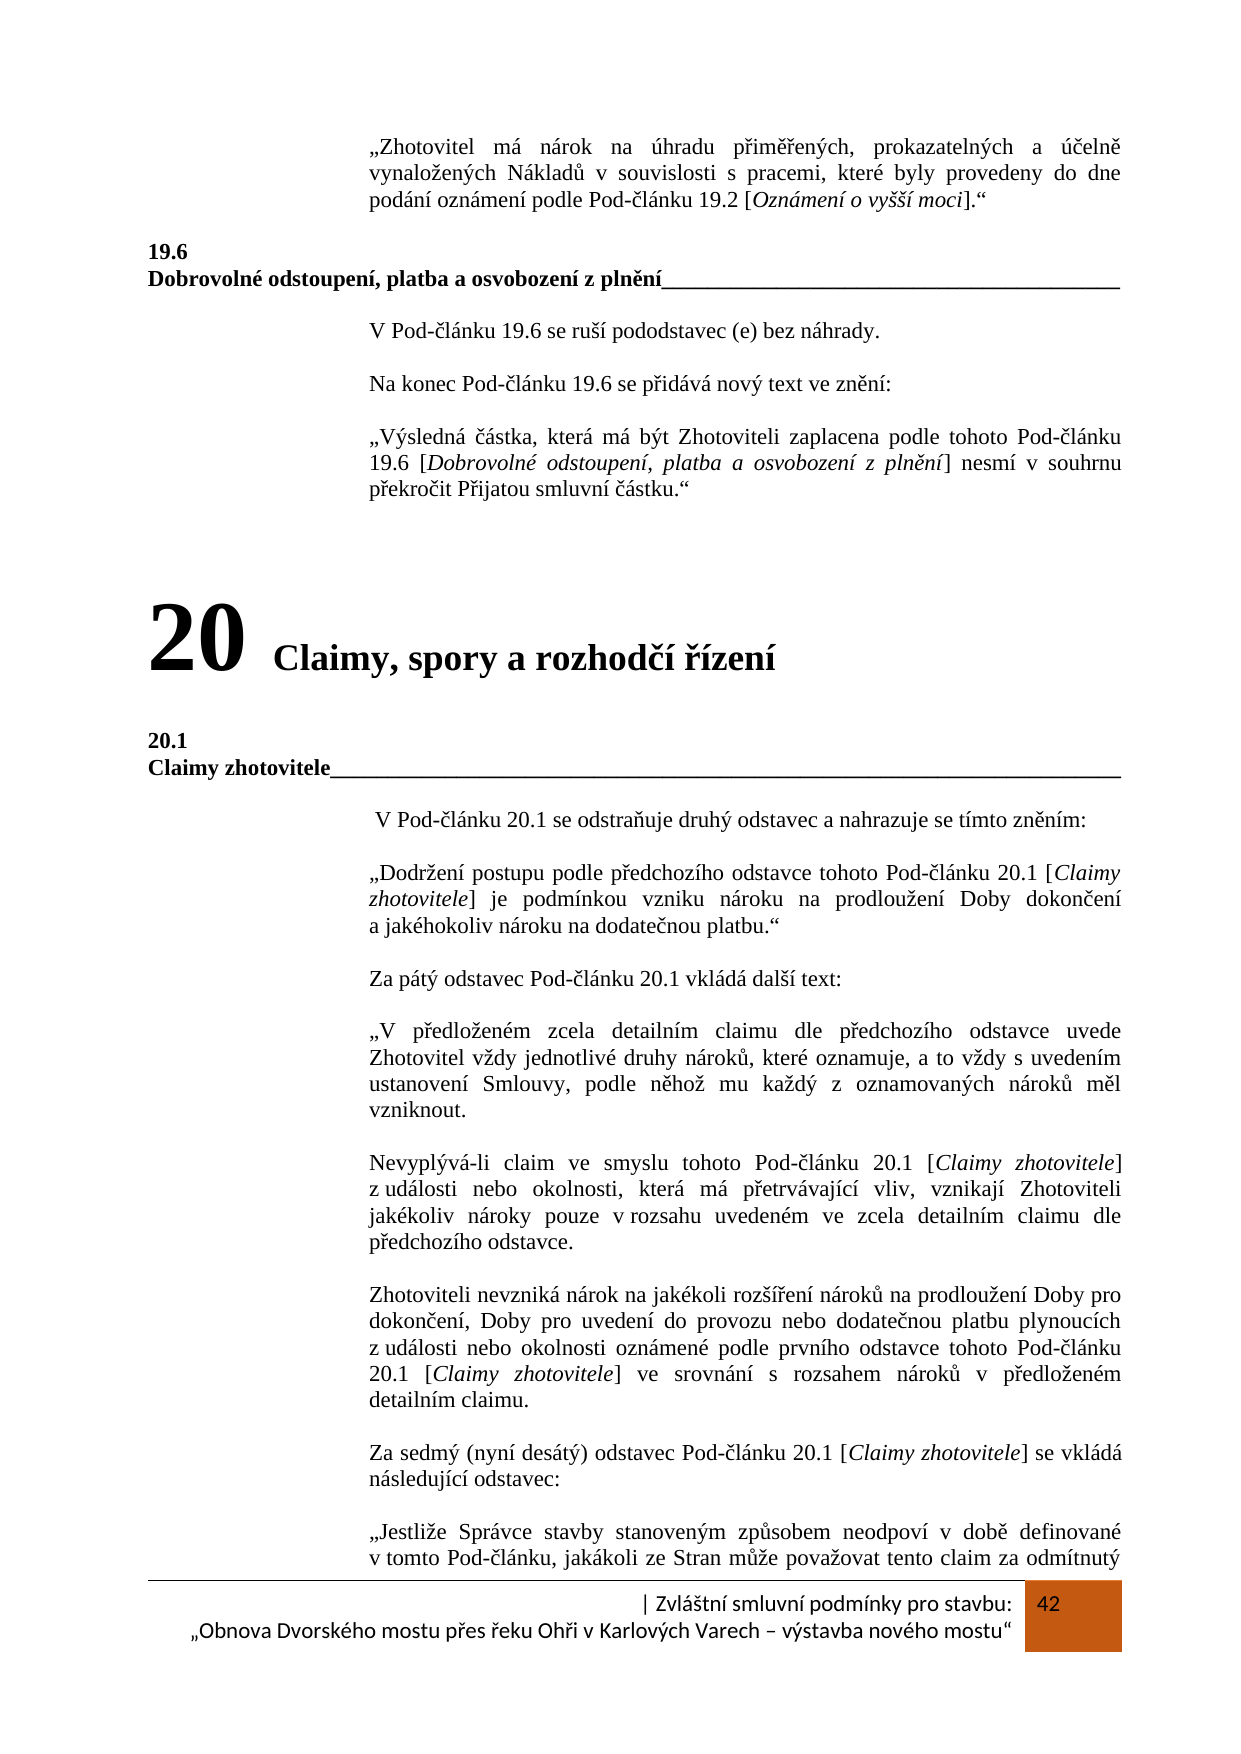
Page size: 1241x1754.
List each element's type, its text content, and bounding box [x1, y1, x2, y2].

text „Zhotovitel má nárok na úhradu přiměřených, prokazatelných a účelně vynaložených Nákladů v souvislosti s pracemi, které byly provedeny do dne podání oznámení podle Pod-článku 19.2 [Oznámení o vyšší moci].“ [369, 133, 1122, 212]
text „V předloženém zcela detailním claimu dle předchozího odstavce uvede Zhotovitel vždy jednotlivé druhy nároků, které oznamuje, a to vždy s uvedením ustanovení Smlouvy, podle něhož mu každý z oznamovaných nároků měl vzniknout. [369, 1017, 1122, 1123]
text Na konec Pod-článku 19.6 se přidává nový text ve znění: [369, 370, 1122, 396]
text Za pátý odstavec Pod-článku 20.1 vkládá další text: [369, 964, 1122, 991]
text V Pod-článku 19.6 se ruší pododstavec (e) bez náhrady. [369, 317, 1122, 344]
text V Pod-článku 20.1 se odstraňuje druhý odstavec a nahrazuje se tímto zněním: [369, 806, 1122, 833]
text Zhotoviteli nevzniká nárok na jakékoli rozšíření nároků na prodloužení Doby pro dokončení, Doby pro uvedení do provozu nebo dodatečnou platbu plynoucích z události nebo okolnosti oznámené podle prvního odstavce tohoto Pod-článku 20.1 [Claimy zhotovitele] ve srovnání s rozsahem nároků v předloženém detailním claimu. [369, 1281, 1122, 1413]
text Nevyplývá-li claim ve smyslu tohoto Pod-článku 20.1 [Claimy zhotovitele] z události nebo okolnosti, která má přetrvávající vliv, vznikají Zhotoviteli jakékoliv nároky pouze v rozsahu uvedeném ve zcela detailním claimu dle předchozího odstavce. [369, 1149, 1122, 1254]
text Dobrovolné odstoupení, platba a osvobození z plnění________________________________________ [148, 265, 1122, 291]
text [369, 1518, 1122, 1571]
text „Výsledná částka, která má být Zhotoviteli zaplacena podle tohoto Pod-článku 19.6 [Dobrovolné odstoupení, platba a osvobození z plnění] nesmí v souhrnu překročit Přijatou smluvní částku.“ [369, 423, 1122, 502]
text 20.1 [148, 727, 1122, 754]
text Claimy zhotovitele_____________________________________________________________________ [148, 754, 1122, 780]
text „Dodržení postupu podle předchozího odstavce tohoto Pod-článku 20.1 [Claimy zhotovitele] je podmínkou vzniku nároku na prodloužení Doby dokončení a jakéhokoliv nároku na dodatečnou platbu.“ [369, 859, 1122, 938]
text 19.6 [148, 238, 1122, 265]
subtitle 20 Claimy, spory a rozhodčí řízení [148, 577, 1122, 692]
text Za sedmý (nyní desátý) odstavec Pod-článku 20.1 [Claimy zhotovitele] se vkládá následující odstavec: [369, 1439, 1122, 1492]
